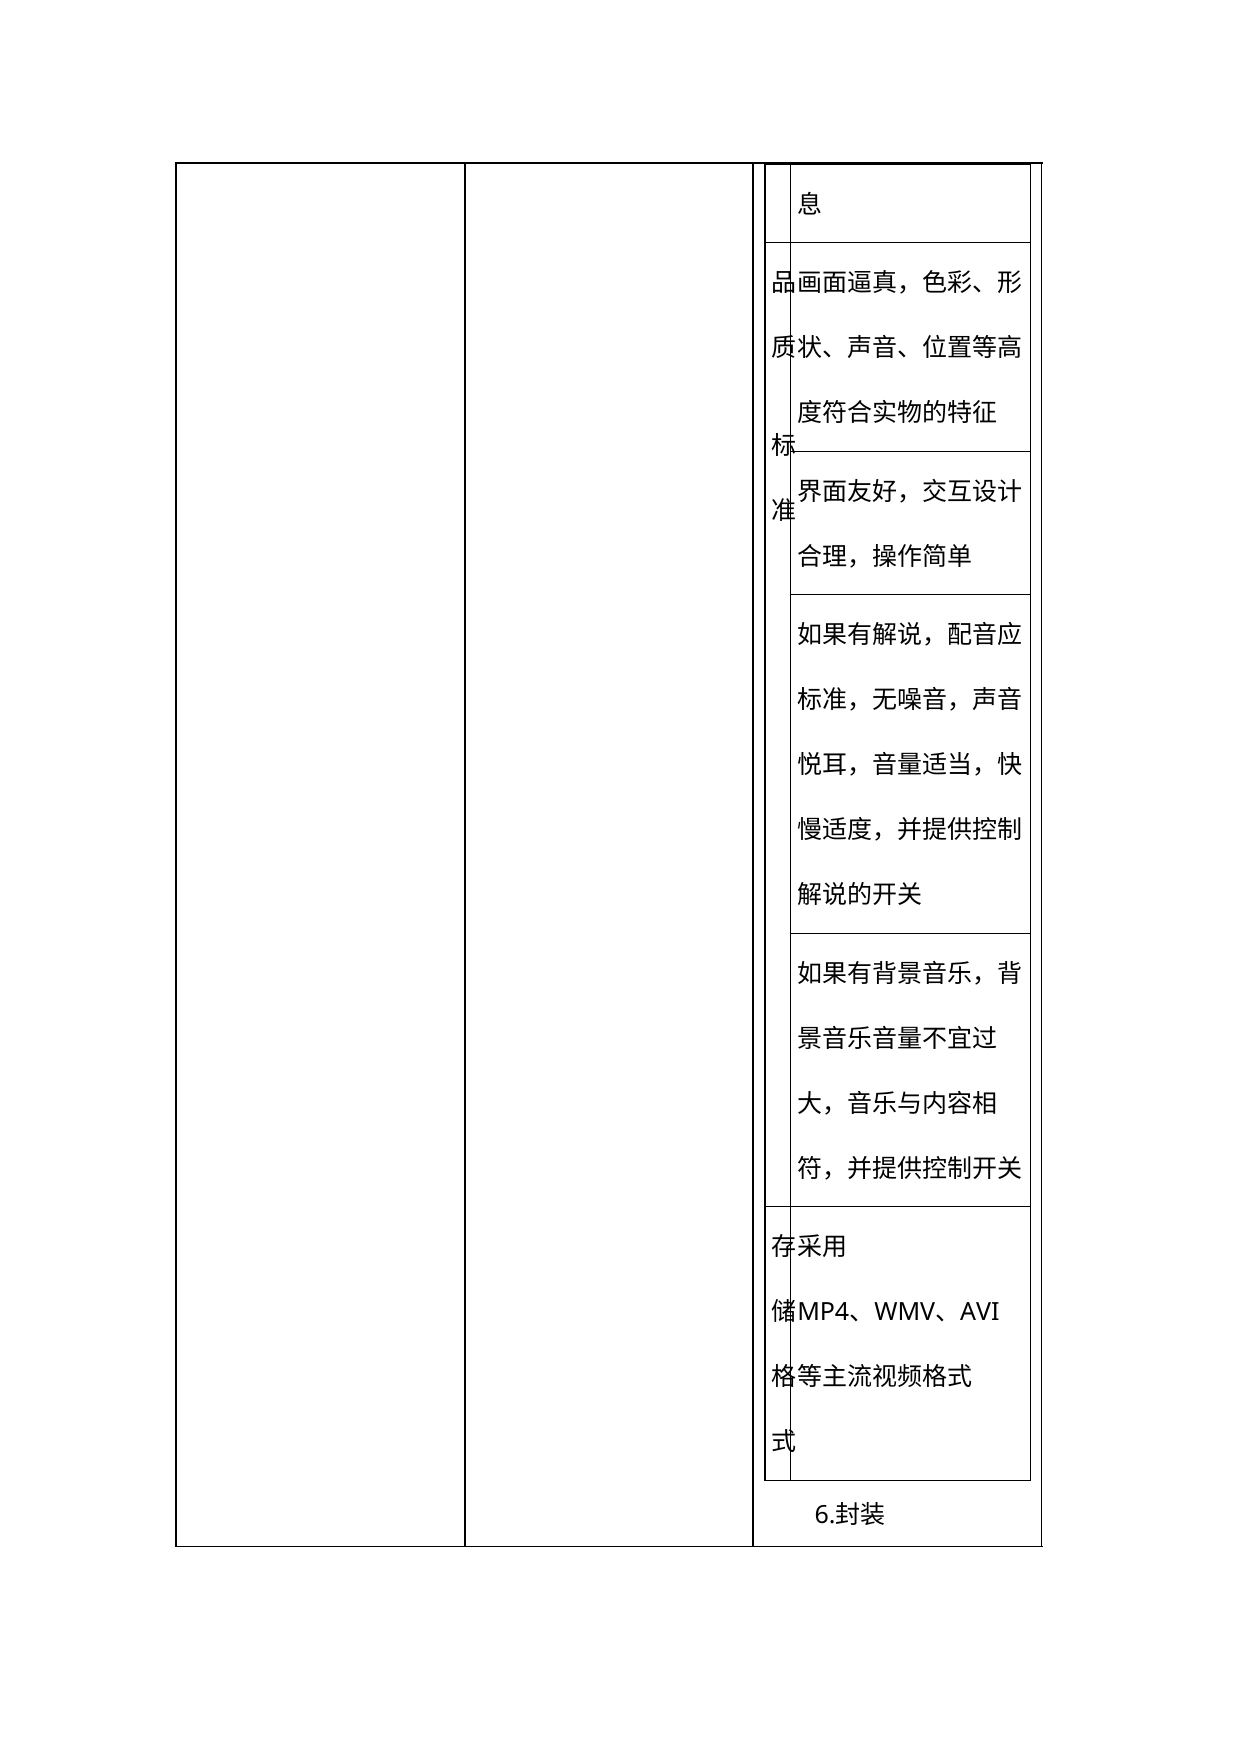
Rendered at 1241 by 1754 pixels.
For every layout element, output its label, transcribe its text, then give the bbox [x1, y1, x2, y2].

table_cell [466, 164, 752, 1546]
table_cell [754, 164, 1041, 1546]
table_cell 1 [177, 164, 464, 1546]
